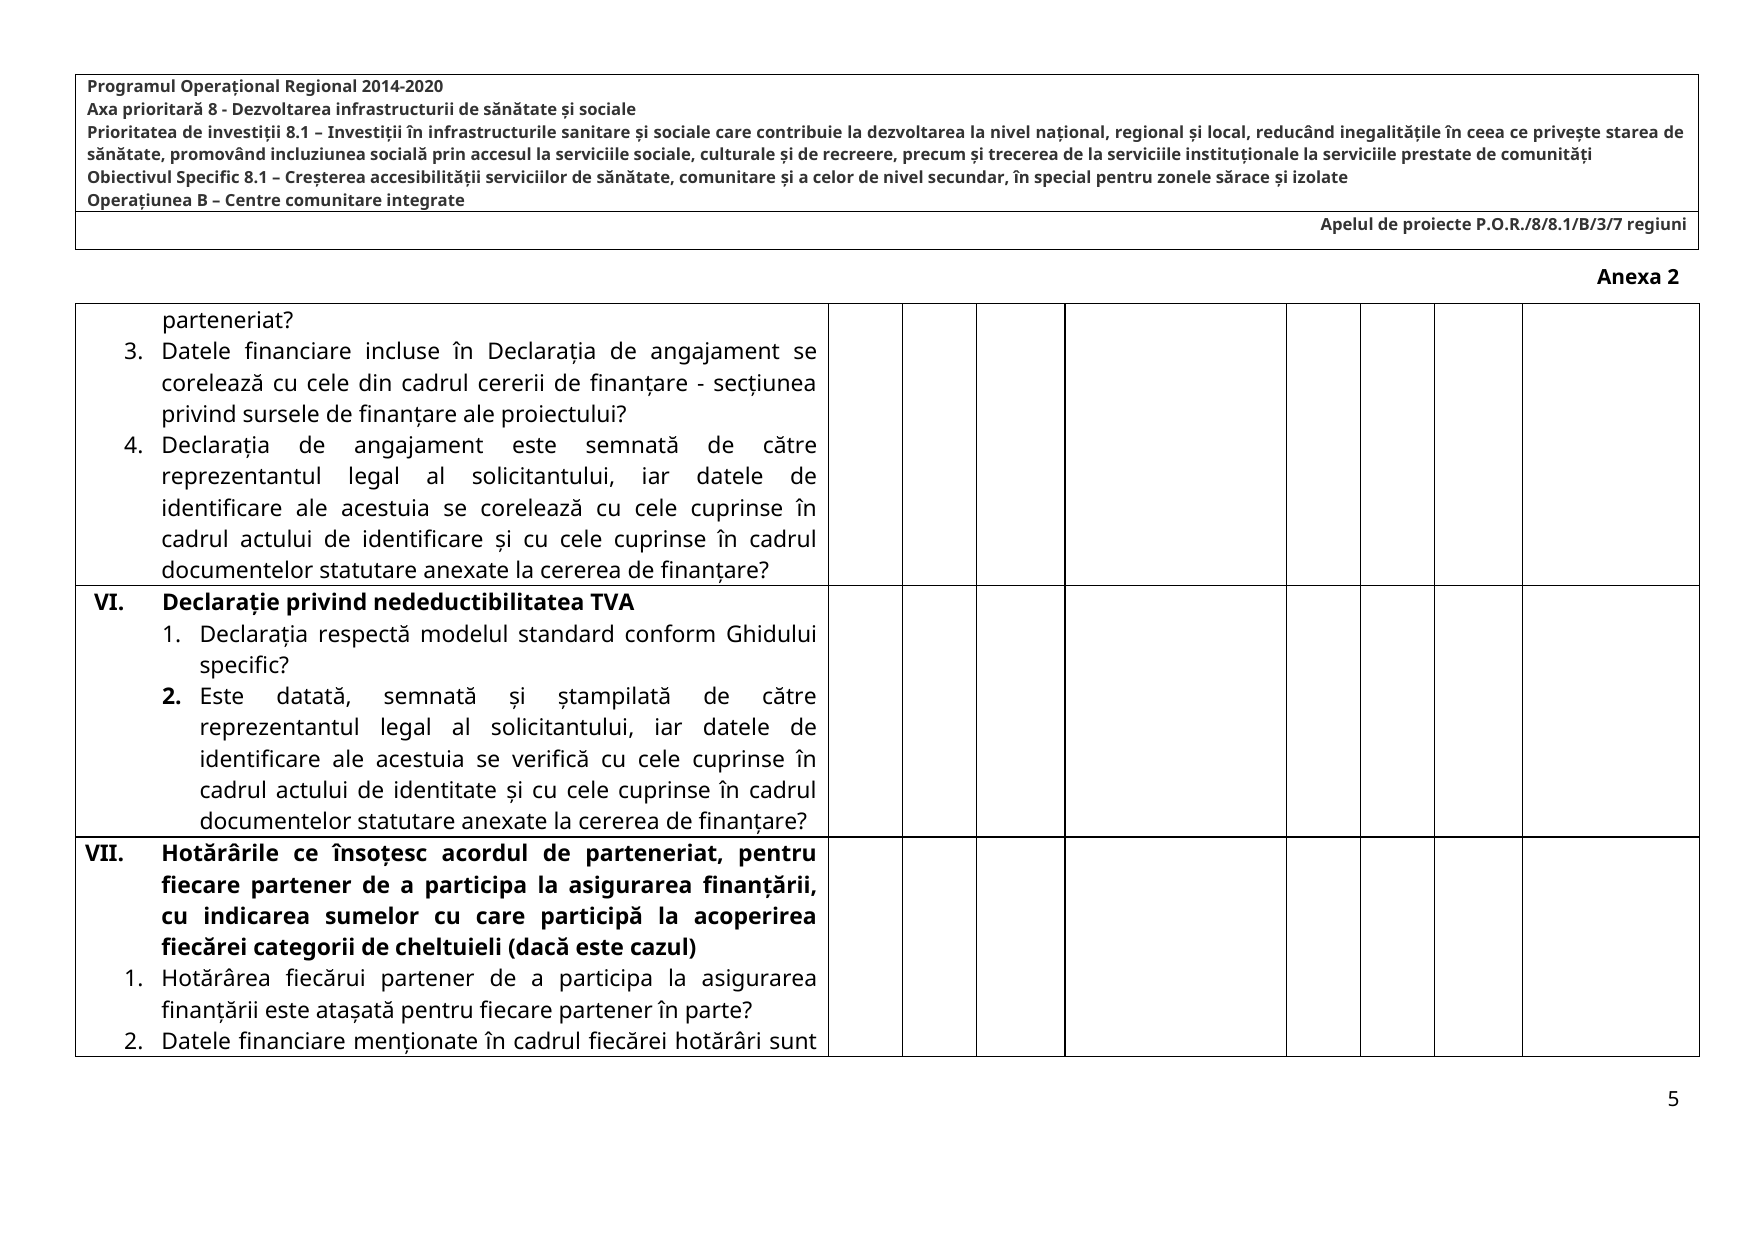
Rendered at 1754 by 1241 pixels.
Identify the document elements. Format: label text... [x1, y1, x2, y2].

table_cell [1287, 586, 1360, 836]
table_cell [76, 838, 828, 1056]
table_cell [1523, 586, 1699, 836]
table_cell [903, 304, 976, 585]
table_cell [1361, 586, 1434, 836]
table_cell [1435, 586, 1522, 836]
table_cell [977, 304, 1064, 585]
table_cell [829, 838, 902, 1056]
table_cell [829, 304, 902, 585]
table_cell [903, 838, 976, 1056]
table_cell [1435, 304, 1522, 585]
table_cell [1066, 304, 1286, 585]
table_cell [1361, 304, 1434, 585]
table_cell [76, 304, 828, 585]
table_cell [903, 586, 976, 836]
table_cell [1435, 838, 1522, 1056]
table_cell [977, 586, 1064, 836]
table_cell [1287, 838, 1360, 1056]
table_cell [1523, 304, 1699, 585]
table_cell [1287, 304, 1360, 585]
table_cell [1066, 838, 1286, 1056]
table_cell [977, 838, 1064, 1056]
table_cell [1361, 838, 1434, 1056]
table_cell [829, 586, 902, 836]
table_cell Declarație privind nedeductibilitatea TVA Declarația respectă modelul standard conform Ghidului specific? Este datată, semnată şi ştampilată de către reprezentantul legal al solicitantului, iar datele de identificare ale acestuia se verifică cu cele cuprinse în cadrul actului de identitate și cu cele cuprinse în cadrul documentelor statutare anexate la cererea de finanțare? [76, 586, 828, 836]
table_cell [1066, 586, 1286, 836]
table_cell [1523, 838, 1699, 1056]
